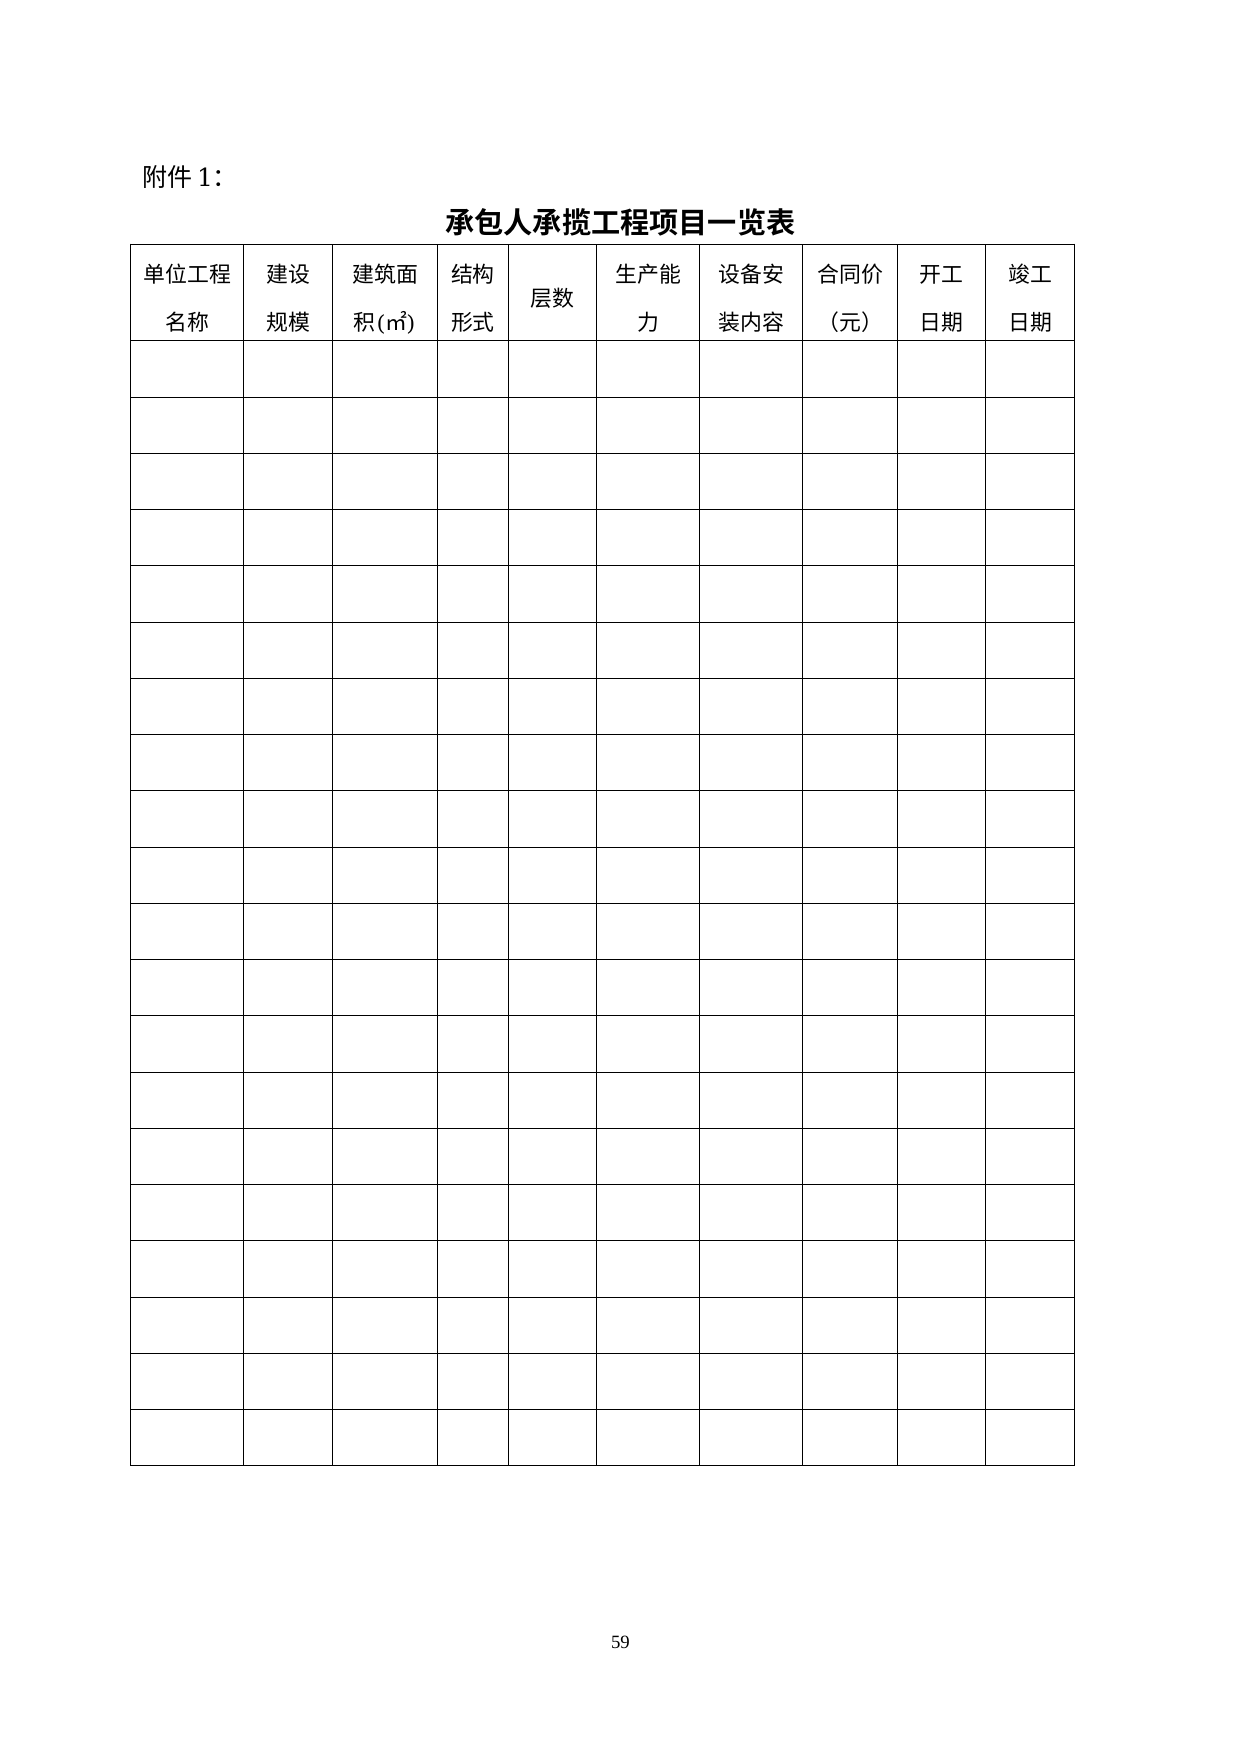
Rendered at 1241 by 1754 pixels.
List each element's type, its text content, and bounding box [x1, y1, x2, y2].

table_cell [803, 848, 897, 903]
table_cell [244, 1241, 332, 1297]
table_cell [700, 454, 802, 509]
table_cell [597, 679, 699, 734]
table_cell [597, 566, 699, 622]
table_cell [803, 1129, 897, 1184]
table_cell [597, 454, 699, 509]
table_cell [597, 1185, 699, 1240]
table_cell [333, 960, 437, 1015]
table_cell [700, 1410, 802, 1465]
table_cell [131, 1410, 243, 1465]
table_cell [898, 1298, 985, 1353]
table_cell [700, 960, 802, 1015]
table_cell [700, 398, 802, 453]
table_cell [333, 566, 437, 622]
table_cell [131, 398, 243, 453]
table_cell [986, 960, 1074, 1015]
table_cell [597, 1129, 699, 1184]
table_cell [597, 848, 699, 903]
table_cell [597, 904, 699, 959]
table_cell [333, 848, 437, 903]
table_cell [244, 1016, 332, 1072]
table_cell [700, 1298, 802, 1353]
table_cell [597, 1016, 699, 1072]
table_cell [509, 735, 596, 790]
table_cell [333, 1410, 437, 1465]
table_cell [898, 454, 985, 509]
table_cell [803, 566, 897, 622]
table_cell [986, 341, 1074, 397]
table_cell [333, 510, 437, 565]
table_cell [244, 623, 332, 678]
table_cell [438, 679, 508, 734]
table_cell [898, 1073, 985, 1128]
table_cell [986, 1298, 1074, 1353]
table_cell [131, 960, 243, 1015]
table_cell [986, 848, 1074, 903]
table_cell [986, 904, 1074, 959]
table_cell [438, 1354, 508, 1409]
table_cell [898, 1410, 985, 1465]
table_cell [131, 510, 243, 565]
table_cell [333, 791, 437, 847]
table_cell [803, 454, 897, 509]
table_cell [898, 735, 985, 790]
table_cell [438, 566, 508, 622]
table_cell [509, 510, 596, 565]
text 附件1： [142, 148, 1098, 196]
table_cell [509, 454, 596, 509]
table_cell [509, 1185, 596, 1240]
table_cell [898, 679, 985, 734]
table_cell [898, 904, 985, 959]
table_cell [509, 1016, 596, 1072]
table_cell [131, 1354, 243, 1409]
table_cell [898, 341, 985, 397]
table_cell [333, 1298, 437, 1353]
table_header 设备安装内容 [700, 245, 802, 340]
table_cell [438, 960, 508, 1015]
table_cell [244, 848, 332, 903]
table_cell [244, 679, 332, 734]
text 承包人承揽工程项目一览表 [142, 196, 1098, 243]
table_cell [438, 1073, 508, 1128]
table_header 生产能力 [597, 245, 699, 340]
table_cell [438, 1016, 508, 1072]
table_cell [898, 848, 985, 903]
table_cell [597, 960, 699, 1015]
table_cell [898, 623, 985, 678]
table_cell [597, 1298, 699, 1353]
table_cell [131, 454, 243, 509]
table_cell [986, 735, 1074, 790]
table_cell [803, 341, 897, 397]
table_cell [986, 1016, 1074, 1072]
table_header 单位工程名称 [131, 245, 243, 340]
table_cell [700, 1354, 802, 1409]
table_cell [986, 566, 1074, 622]
table_cell [131, 623, 243, 678]
table_cell [803, 1241, 897, 1297]
table_cell [244, 566, 332, 622]
table_cell [597, 1410, 699, 1465]
table_cell [898, 1354, 985, 1409]
table_cell [333, 1185, 437, 1240]
table_cell [803, 904, 897, 959]
table_cell [509, 341, 596, 397]
table_cell [438, 1298, 508, 1353]
table_header 层数 [509, 245, 596, 340]
table_header 建筑面积(㎡) [333, 245, 437, 340]
table_cell [438, 1410, 508, 1465]
table_cell [597, 1073, 699, 1128]
table_cell [244, 1129, 332, 1184]
table_cell [898, 566, 985, 622]
table_cell [700, 1241, 802, 1297]
table_cell [438, 848, 508, 903]
table_cell [131, 341, 243, 397]
table_cell [803, 960, 897, 1015]
table_cell [131, 1298, 243, 1353]
table_cell [509, 960, 596, 1015]
table_cell [986, 398, 1074, 453]
table_cell [986, 454, 1074, 509]
table_cell [803, 510, 897, 565]
table_cell [333, 398, 437, 453]
table_cell [803, 791, 897, 847]
table_cell [333, 1016, 437, 1072]
table_cell [438, 623, 508, 678]
table_cell [333, 904, 437, 959]
table_cell [244, 454, 332, 509]
table_cell [438, 1129, 508, 1184]
table_cell [597, 341, 699, 397]
table_cell [700, 623, 802, 678]
table_cell [333, 1354, 437, 1409]
table_cell [700, 341, 802, 397]
table_cell [438, 1241, 508, 1297]
table_cell [898, 1129, 985, 1184]
table_cell [509, 1129, 596, 1184]
table_cell [986, 1354, 1074, 1409]
table_cell [986, 791, 1074, 847]
table_cell [597, 791, 699, 847]
table_cell [700, 1129, 802, 1184]
table_cell [509, 791, 596, 847]
table_cell [597, 1354, 699, 1409]
table_header 开工 日期 [898, 245, 985, 340]
table_cell [244, 1073, 332, 1128]
table_cell [509, 566, 596, 622]
table_cell [509, 398, 596, 453]
table_cell [244, 735, 332, 790]
table_cell [244, 341, 332, 397]
table_cell [700, 848, 802, 903]
table_cell [898, 1185, 985, 1240]
table_cell [986, 510, 1074, 565]
table_cell [131, 679, 243, 734]
table_header 竣工 日期 [986, 245, 1074, 340]
table_cell [509, 623, 596, 678]
table_cell [597, 398, 699, 453]
table_cell [438, 510, 508, 565]
table_cell [438, 341, 508, 397]
table_cell [803, 398, 897, 453]
table_cell [509, 1354, 596, 1409]
table_cell [438, 735, 508, 790]
table_cell [986, 1410, 1074, 1465]
table_cell [131, 848, 243, 903]
table_cell [244, 1185, 332, 1240]
table_cell [898, 791, 985, 847]
table_cell [333, 679, 437, 734]
table_cell [986, 1129, 1074, 1184]
table_cell [131, 904, 243, 959]
table_cell [438, 904, 508, 959]
table_cell [986, 1073, 1074, 1128]
table_cell [244, 791, 332, 847]
table_cell [700, 510, 802, 565]
table_cell [803, 623, 897, 678]
table_cell [509, 1241, 596, 1297]
table_cell [803, 1185, 897, 1240]
table_cell [333, 623, 437, 678]
table_cell [244, 398, 332, 453]
table_cell [700, 735, 802, 790]
table_cell [131, 1129, 243, 1184]
table_cell [803, 735, 897, 790]
table_cell [131, 791, 243, 847]
table_cell [986, 623, 1074, 678]
table_cell [333, 1129, 437, 1184]
table_cell [438, 454, 508, 509]
table_header 合同价（元） [803, 245, 897, 340]
table_cell [986, 1241, 1074, 1297]
table_cell [898, 1241, 985, 1297]
table_cell [986, 679, 1074, 734]
table_cell [898, 510, 985, 565]
table_cell [509, 1410, 596, 1465]
table_cell [333, 454, 437, 509]
table_cell [131, 1016, 243, 1072]
table_cell [803, 1073, 897, 1128]
table_cell [333, 341, 437, 397]
table_cell [986, 1185, 1074, 1240]
table_cell [700, 791, 802, 847]
table_cell [700, 904, 802, 959]
table_cell [333, 735, 437, 790]
table_cell [244, 1410, 332, 1465]
table_cell [898, 398, 985, 453]
table_cell [597, 510, 699, 565]
table_cell [700, 1073, 802, 1128]
table_cell [509, 1298, 596, 1353]
table_cell [131, 566, 243, 622]
table_cell [597, 623, 699, 678]
table_cell [509, 679, 596, 734]
table_cell [700, 1185, 802, 1240]
table_cell [803, 1016, 897, 1072]
table_cell [244, 1298, 332, 1353]
table_cell [509, 848, 596, 903]
table_cell [438, 1185, 508, 1240]
table_cell [898, 960, 985, 1015]
table_cell [131, 1073, 243, 1128]
table_cell [438, 398, 508, 453]
table_cell [509, 1073, 596, 1128]
table_cell [131, 1241, 243, 1297]
table_header 结构形式 [438, 245, 508, 340]
table_cell [597, 1241, 699, 1297]
table_cell [898, 1016, 985, 1072]
table_cell [244, 1354, 332, 1409]
table_cell [244, 510, 332, 565]
table_header 建设 规模 [244, 245, 332, 340]
table_cell [700, 566, 802, 622]
table_cell [597, 735, 699, 790]
table_cell [244, 904, 332, 959]
table_cell [803, 1298, 897, 1353]
table_cell [509, 904, 596, 959]
table_cell [131, 1185, 243, 1240]
table_cell [803, 679, 897, 734]
table_cell [803, 1410, 897, 1465]
table_cell [131, 735, 243, 790]
table_cell [438, 791, 508, 847]
table_cell [244, 960, 332, 1015]
table_cell [700, 679, 802, 734]
table_cell [333, 1073, 437, 1128]
table_cell [333, 1241, 437, 1297]
table_cell [803, 1354, 897, 1409]
table_cell [700, 1016, 802, 1072]
